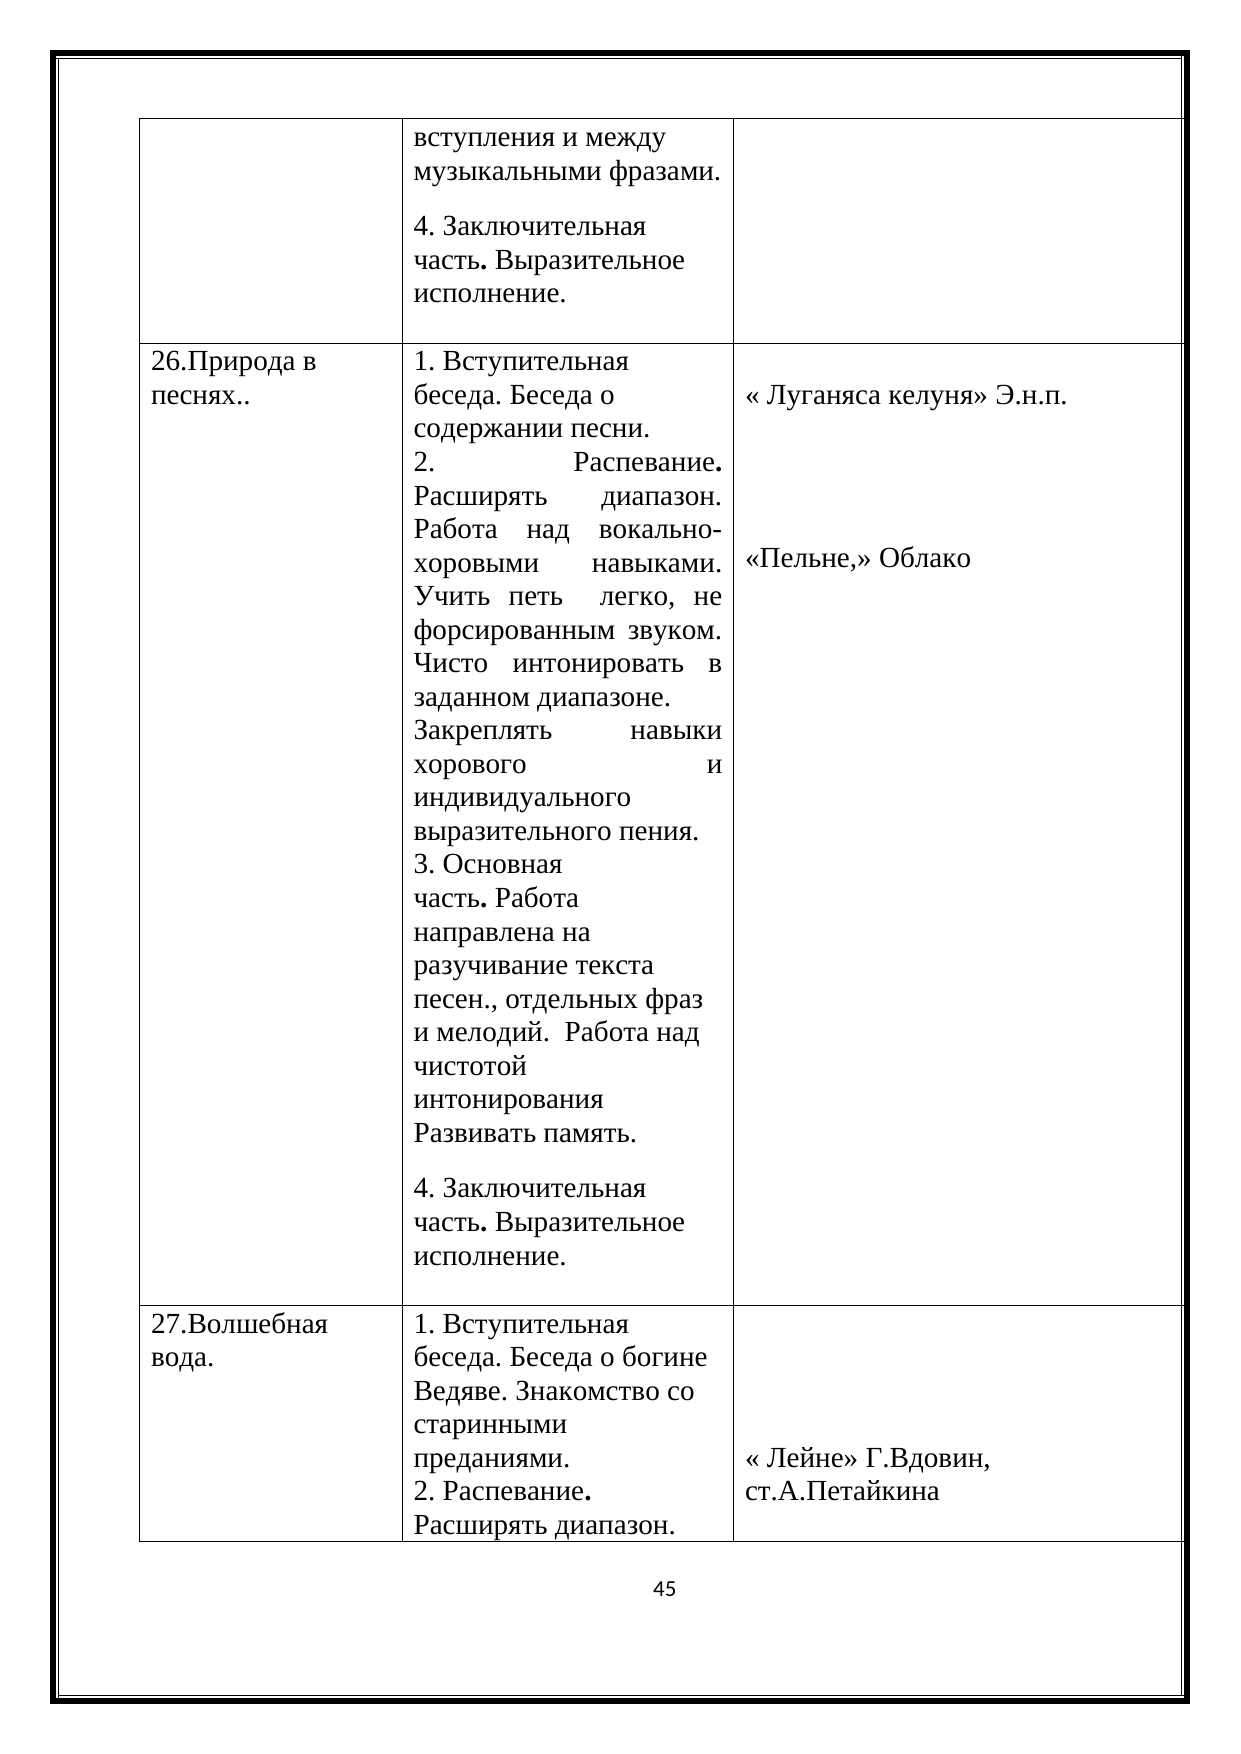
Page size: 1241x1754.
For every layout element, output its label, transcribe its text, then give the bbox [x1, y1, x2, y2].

table_cell 1. Вступительная беседа. Беседа о содержании песни. 2. Распевание. Расширять диапазон. Работа над вокально-хоровыми навыками. Учить петь легко, не форсированным звуком. Чисто интонировать в заданном диапазоне. Закреплять навыки хорового и индивидуального выразительного пения. 3. Основная часть. Работа направлена на разучивание текста песен., отдельных фраз и мелодий. Работа над чистотой интонирования Развивать память. 4. Заключительная часть. Выразительное исполнение. [403, 344, 733, 1305]
table_cell « Луганяса келуня» Э.н.п. «Пельне,» Облако [734, 344, 1181, 1305]
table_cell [403, 119, 733, 342]
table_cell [140, 119, 402, 342]
table_cell 27.Волшебная вода. [140, 1306, 402, 1541]
table_cell 26.Природа в песнях.. [140, 344, 402, 1305]
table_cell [734, 119, 1181, 342]
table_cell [403, 1306, 733, 1541]
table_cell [734, 1306, 1181, 1541]
